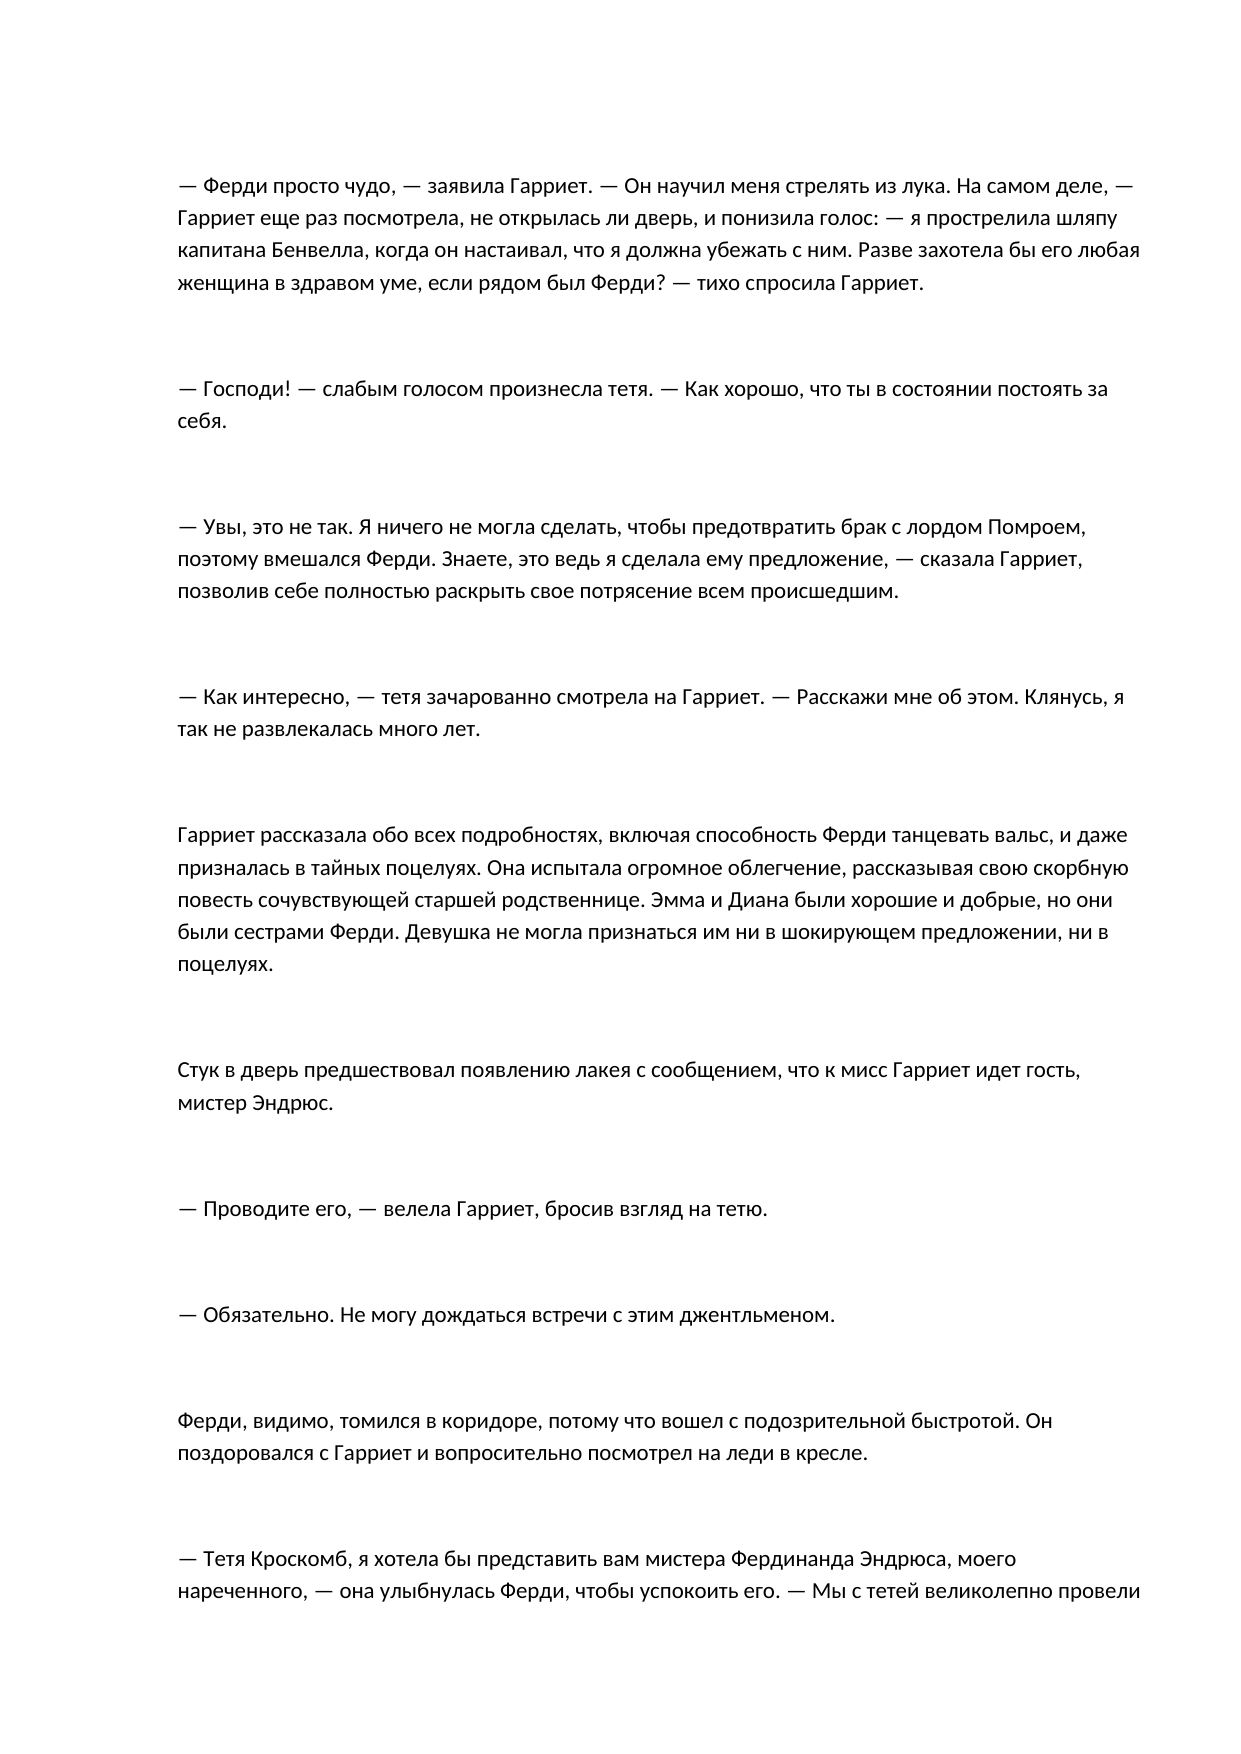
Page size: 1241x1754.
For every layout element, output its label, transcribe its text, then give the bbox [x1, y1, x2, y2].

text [177, 1544, 1152, 1604]
text Гарриет рассказала обо всех подробностях, включая способность Ферди танцевать вальс, и даже призналась в тайных поцелуях. Она испытала огромное облегчение, рассказывая свою скорбную повесть сочувствующей старшей родственнице. Эмма и Диана были хорошие и добрые, но они были сестрами Ферди. Девушка не могла признаться им ни в шокирующем предложении, ни в поцелуях. [177, 821, 1152, 977]
text — Господи! — слабым голосом произнесла тетя. — Как хорошо, что ты в состоянии постоять за себя. [177, 374, 1152, 434]
text Ферди, видимо, томился в коридоре, потому что вошел с подозрительной быстротой. Он поздоровался с Гарриет и вопросительно посмотрел на леди в кресле. [177, 1406, 1152, 1466]
text — Как интересно, — тетя зачарованно смотрела на Гарриет. — Расскажи мне об этом. Клянусь, я так не развлекалась много лет. [177, 682, 1152, 743]
text Стук в дверь предшествовал появлению лакея с сообщением, что к мисс Гарриет идет гость, мистер Эндрюс. [177, 1055, 1152, 1116]
text — Проводите его, — велела Гарриет, бросив взгляд на тетю. [177, 1194, 1152, 1222]
text — Увы, это не так. Я ничего не могла сделать, чтобы предотвратить брак с лордом Помроем, поэтому вмешался Ферди. Знаете, это ведь я сделала ему предложение, — сказала Гарриет, позволив себе полностью раскрыть свое потрясение всем происшедшим. [177, 512, 1152, 604]
text — Обязательно. Не могу дождаться встречи с этим джентльменом. [177, 1300, 1152, 1328]
text — Ферди просто чудо, — заявила Гарриет. — Он научил меня стрелять из лука. На самом деле, — Гарриет еще раз посмотрела, не открылась ли дверь, и понизила голос: — я прострелила шляпу капитана Бенвелла, когда он настаивал, что я должна убежать с ним. Разве захотела бы его любая женщина в здравом уме, если рядом был Ферди? — тихо спросила Гарриет. [177, 171, 1152, 296]
